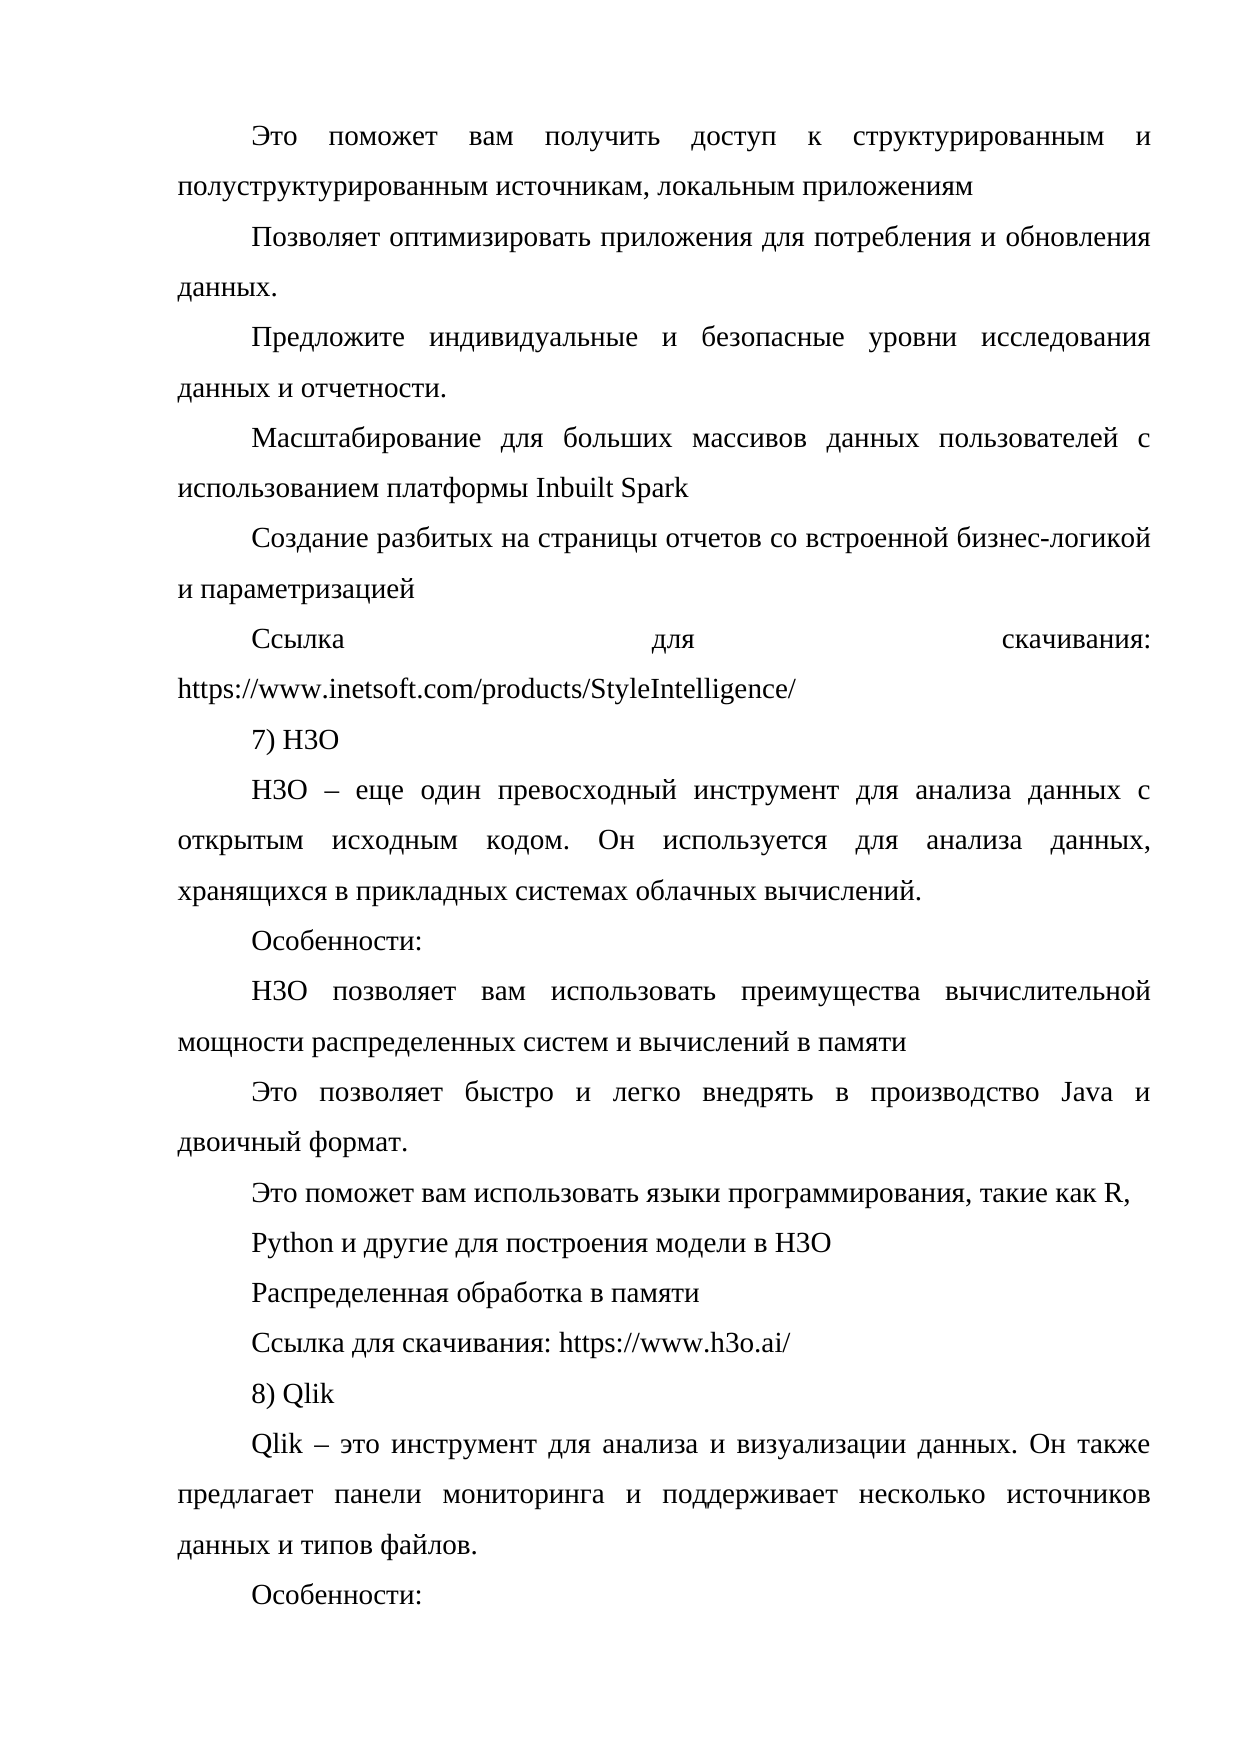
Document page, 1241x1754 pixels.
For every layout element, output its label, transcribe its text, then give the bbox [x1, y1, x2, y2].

text Это позволяет быстро и легко внедрять в производство Java и двоичный формат. [177, 1074, 1152, 1158]
text Qlik – это инструмент для анализа и визуализации данных. Он также предлагает панели мониторинга и поддерживает несколько источников данных и типов файлов. [177, 1426, 1152, 1560]
text Особенности: [177, 923, 1152, 957]
text H3O – еще один превосходный инструмент для анализа данных с открытым исходным кодом. Он используется для анализа данных, хранящихся в прикладных системах облачных вычислений. [177, 772, 1152, 906]
text 7) H3O [177, 722, 1152, 755]
text Предложите индивидуальные и безопасные уровни исследования данных и отчетности. [177, 319, 1152, 403]
text Ссылка для скачивания: https://www.inetsoft.com/products/StyleIntelligence/ [177, 621, 1152, 705]
text Позволяет оптимизировать приложения для потребления и обновления данных. [177, 219, 1152, 303]
text H3O позволяет вам использовать преимущества вычислительной мощности распределенных систем и вычислений в памяти [177, 973, 1152, 1057]
text Распределенная обработка в памяти [177, 1275, 1152, 1309]
text Особенности: [177, 1577, 1152, 1611]
text Ссылка для скачивания: https://www.h3o.ai/ [177, 1326, 1152, 1359]
text 8) Qlik [177, 1376, 1152, 1409]
text Это поможет вам получить доступ к структурированным и полуструктурированным источникам, локальным приложениям [177, 118, 1152, 202]
text Это поможет вам использовать языки программирования, такие как R, [177, 1175, 1152, 1208]
text Python и другие для построения модели в H3O [177, 1225, 1152, 1258]
text Создание разбитых на страницы отчетов со встроенной бизнес-логикой и параметризацией [177, 521, 1152, 604]
text Масштабирование для больших массивов данных пользователей с использованием платформы Inbuilt Spark [177, 420, 1152, 504]
